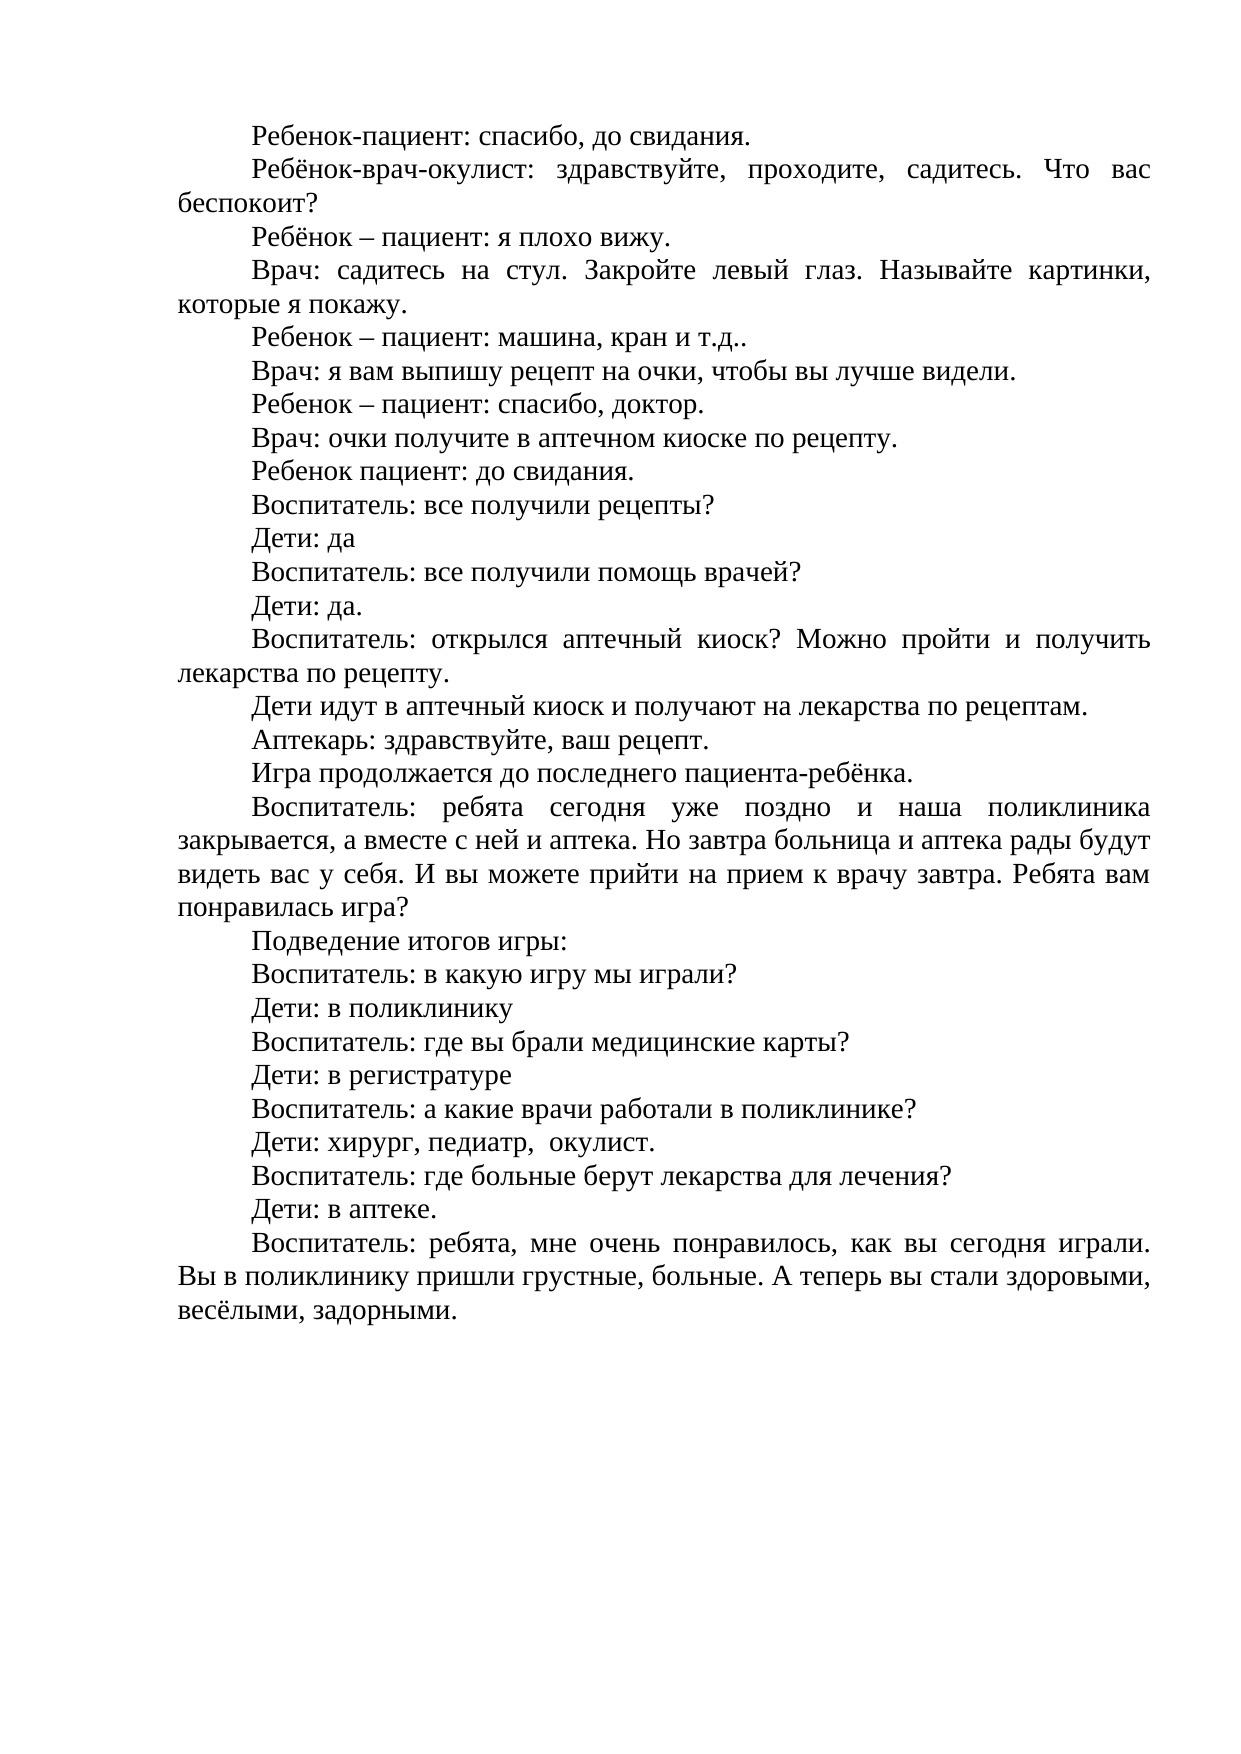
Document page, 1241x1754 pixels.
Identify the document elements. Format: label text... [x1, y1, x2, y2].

text Воспитатель: где больные берут лекарства для лечения? [177, 1158, 1152, 1191]
text Воспитатель: в какую игру мы играли? [177, 957, 1152, 990]
text Дети: в регистратуре [177, 1057, 1152, 1091]
text Дети: в аптеке. [177, 1191, 1152, 1225]
text Воспитатель: где вы брали медицинские карты? [177, 1024, 1152, 1057]
text Дети: в поликлинику [177, 990, 1152, 1024]
text Ребенок-пациент: спасибо, до свидания. [177, 118, 1152, 152]
text Ребенок пациент: до свидания. [177, 453, 1152, 487]
text Ребенок – пациент: спасибо, доктор. [177, 386, 1152, 420]
text Ребенок – пациент: машина, кран и т.д.. [177, 319, 1152, 353]
text Ребёнок-врач-окулист: здравствуйте, проходите, садитесь. Что вас беспокоит? [177, 152, 1152, 219]
text Воспитатель: все получили рецепты? [177, 487, 1152, 521]
text Дети: да [177, 521, 1152, 554]
text Врач: очки получите в аптечном киоске по рецепту. [177, 420, 1152, 453]
text Воспитатель: открылся аптечный киоск? Можно пройти и получить лекарства по рецепту. [177, 621, 1152, 688]
text Воспитатель: а какие врачи работали в поликлинике? [177, 1091, 1152, 1124]
text Дети: да. [177, 588, 1152, 621]
text Воспитатель: ребята сегодня уже поздно и наша поликлиника закрывается, а вместе с ней и аптека. Но завтра больница и аптека рады будут видеть вас у себя. И вы можете прийти на прием к врачу завтра. Ребята вам понравилась игра? [177, 789, 1152, 923]
text Подведение итогов игры: [177, 923, 1152, 957]
text Дети: хирург, педиатр, окулист. [177, 1124, 1152, 1158]
text Врач: садитесь на стул. Закройте левый глаз. Называйте картинки, которые я покажу. [177, 252, 1152, 319]
text Воспитатель: ребята, мне очень понравилось, как вы сегодня играли. Вы в поликлинику пришли грустные, больные. А теперь вы стали здоровыми, весёлыми, задорными. [177, 1225, 1152, 1326]
text Ребёнок – пациент: я плохо вижу. [177, 219, 1152, 252]
text Аптекарь: здравствуйте, ваш рецепт. [177, 722, 1152, 755]
text Игра продолжается до последнего пациента-ребёнка. [177, 755, 1152, 789]
text Врач: я вам выпишу рецепт на очки, чтобы вы лучше видели. [177, 353, 1152, 386]
text Дети идут в аптечный киоск и получают на лекарства по рецептам. [177, 688, 1152, 722]
text Воспитатель: все получили помощь врачей? [177, 554, 1152, 588]
